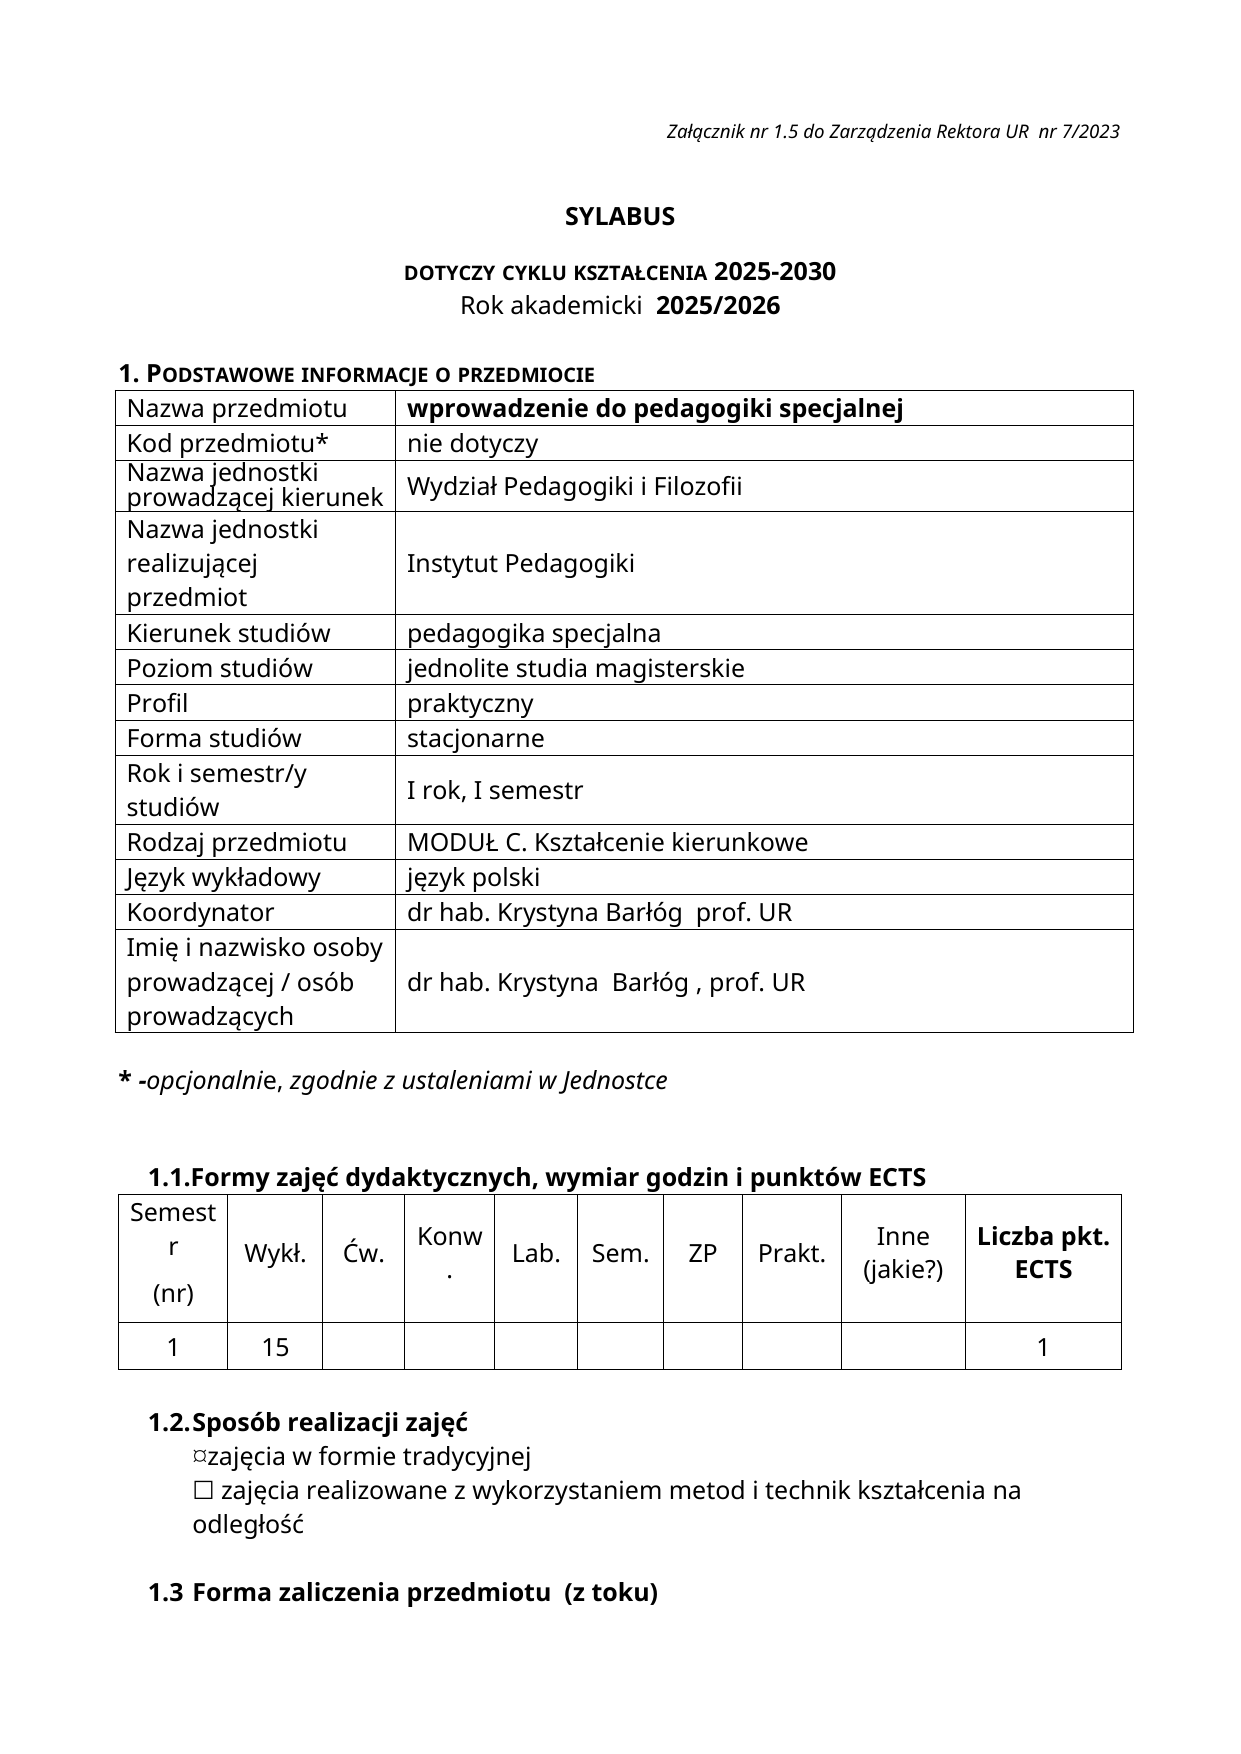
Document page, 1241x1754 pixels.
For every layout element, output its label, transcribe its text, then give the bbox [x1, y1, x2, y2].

table_cell Nazwa jednostki realizującej przedmiot [116, 512, 395, 614]
table_cell Imię i nazwisko osoby prowadzącej / osób prowadzących [116, 930, 395, 1032]
table_cell [842, 1323, 965, 1369]
text 1.3 Forma zaliczenia przedmiotu (z toku) [148, 1575, 1122, 1609]
text ☐ zajęcia realizowane z wykorzystaniem metod i technik kształcenia na odległość [192, 1472, 1122, 1541]
table_header wprowadzenie do pedagogiki specjalnej [396, 391, 1133, 425]
table_cell I rok, I semestr [396, 756, 1133, 824]
table_cell 1 [119, 1323, 227, 1369]
table_cell Język wykładowy [116, 860, 395, 894]
table_header Semestr (nr) [119, 1195, 227, 1322]
table_cell nie dotyczy [396, 426, 1133, 460]
table_cell 1 [966, 1323, 1121, 1369]
table_header Lab. [495, 1195, 577, 1322]
table_cell praktyczny [396, 685, 1133, 719]
table_header Prakt. [743, 1195, 841, 1322]
table_header Ćw. [323, 1195, 404, 1322]
table_cell Kierunek studiów [116, 615, 395, 649]
table_cell [495, 1323, 577, 1369]
table_header Liczba pkt. ECTS [966, 1195, 1121, 1322]
text Rok akademicki 2025/2026 [118, 287, 1122, 322]
table_header Wykł. [228, 1195, 322, 1322]
text 1.2. Sposób realizacji zajęć [148, 1404, 1122, 1438]
table_cell [664, 1323, 742, 1369]
table_header Sem. [578, 1195, 663, 1322]
text 1. Podstawowe informacje o przedmiocie [118, 356, 1122, 390]
table_cell Wydział Pedagogiki i Filozofii [396, 461, 1133, 511]
table_cell pedagogika specjalna [396, 615, 1133, 649]
table_cell Forma studiów [116, 721, 395, 754]
text zajęcia w formie tradycyjnej [192, 1438, 1122, 1472]
table_cell Rodzaj przedmiotu [116, 825, 395, 859]
text 1.1.Formy zajęć dydaktycznych, wymiar godzin i punktów ECTS [148, 1160, 1122, 1194]
text dotyczy cyklu kształcenia 2025-2030 [118, 253, 1122, 287]
table_cell dr hab. Krystyna Barłóg , prof. UR [396, 930, 1133, 1032]
table_cell [743, 1323, 841, 1369]
table_cell Kod przedmiotu* [116, 426, 395, 460]
text * -opcjonalnie, zgodnie z ustaleniami w Jednostce [118, 1062, 1122, 1097]
text Załącznik nr 1.5 do Zarządzenia Rektora UR nr 7/2023 [118, 118, 1122, 144]
table_header Nazwa przedmiotu [116, 391, 395, 425]
table_cell język polski [396, 860, 1133, 894]
table_header Inne (jakie?) [842, 1195, 965, 1322]
table_cell Nazwa jednostki prowadzącej kierunek [116, 461, 395, 511]
table_cell Instytut Pedagogiki [396, 512, 1133, 614]
table_cell Rok i semestr/y studiów [116, 756, 395, 824]
table_cell stacjonarne [396, 721, 1133, 754]
table_cell MODUŁ C. Kształcenie kierunkowe [396, 825, 1133, 859]
table_cell jednolite studia magisterskie [396, 650, 1133, 684]
table_cell [323, 1323, 404, 1369]
table_cell [405, 1323, 494, 1369]
table_cell Poziom studiów [116, 650, 395, 684]
table_cell 15 [228, 1323, 322, 1369]
table_cell Koordynator [116, 895, 395, 929]
table_cell dr hab. Krystyna Barłóg prof. UR [396, 895, 1133, 929]
table_cell [578, 1323, 663, 1369]
text SYLABUS [118, 198, 1122, 233]
table_header ZP [664, 1195, 742, 1322]
table_cell Profil [116, 685, 395, 719]
table_header Konw. [405, 1195, 494, 1322]
